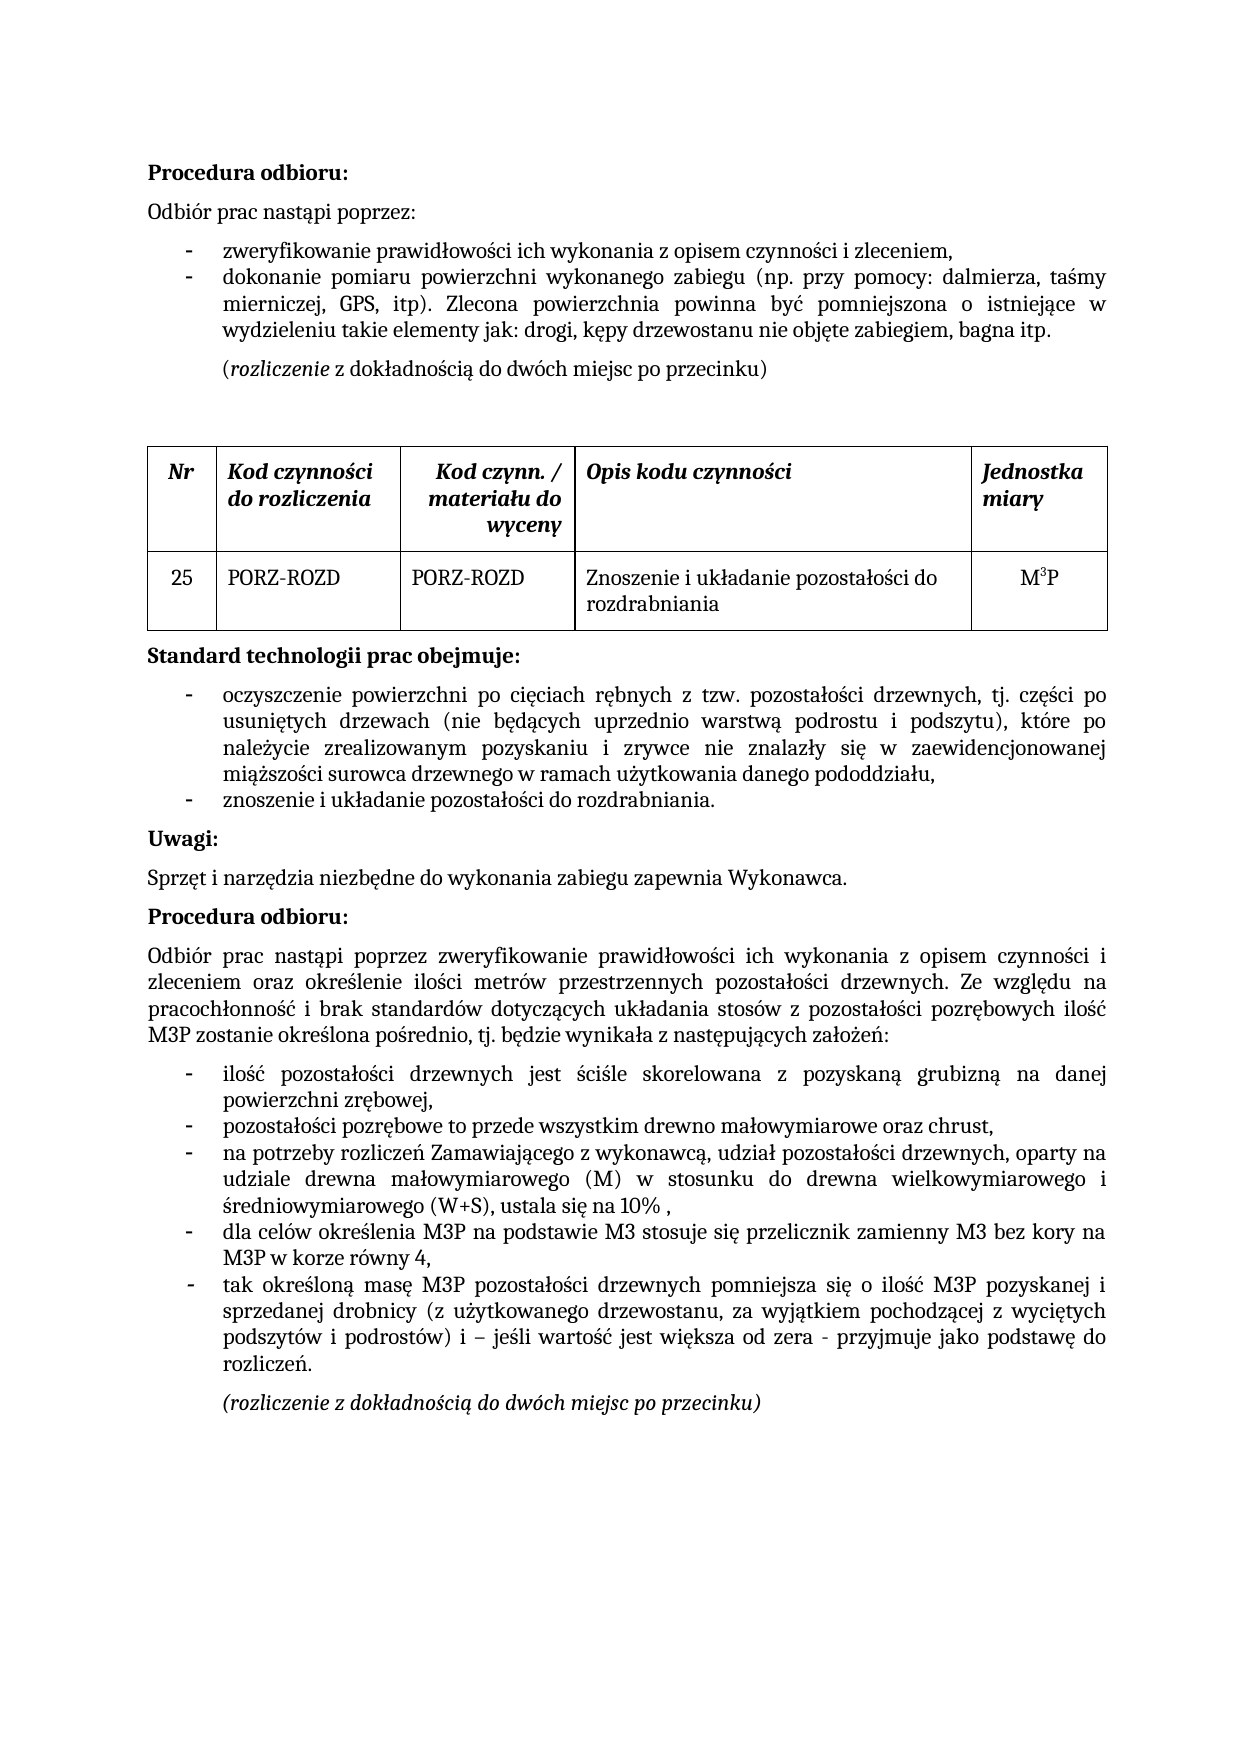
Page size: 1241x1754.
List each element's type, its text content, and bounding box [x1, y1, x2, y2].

text Odbiór prac nastąpi poprzez: [148, 199, 1107, 225]
list dokonanie pomiaru powierzchni wykonanego zabiegu (np. przy pomocy: dalmierza, taśmy mierniczej, GPS, itp). Zlecona powierzchnia powinna być pomniejszona o istniejące w wydzieleniu takie elementy jak: drogi, kępy drzewostanu nie objęte zabiegiem, bagna itp. [185, 264, 1107, 343]
text Sprzęt i narzędzia niezbędne do wykonania zabiegu zapewnia Wykonawca. [148, 865, 1107, 891]
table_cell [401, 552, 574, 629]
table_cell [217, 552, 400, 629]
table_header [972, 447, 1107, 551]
list oczyszczenie powierzchni po cięciach rębnych z tzw. pozostałości drzewnych, tj. części po usuniętych drzewach (nie będących uprzednio warstwą podrostu i podszytu), które po należycie zrealizowanym pozyskaniu i zrywce nie znalazły się w zaewidencjonowanej miąższości surowca drzewnego w ramach użytkowania danego pododdziału, [185, 682, 1107, 787]
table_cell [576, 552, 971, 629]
list zweryfikowanie prawidłowości ich wykonania z opisem czynności i zleceniem, [185, 238, 1107, 264]
text Standard technologii prac obejmuje: [148, 643, 1107, 669]
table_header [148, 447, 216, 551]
text Procedura odbioru: [148, 160, 1107, 186]
text Procedura odbioru: [148, 904, 1107, 930]
text Uwagi: [148, 826, 1107, 852]
list na potrzeby rozliczeń Zamawiającego z wykonawcą, udział pozostałości drzewnych, oparty na udziale drewna małowymiarowego (M) w stosunku do drewna wielkowymiarowego i średniowymiarowego (W+S), ustala się na 10% , [185, 1140, 1107, 1219]
list pozostałości pozrębowe to przede wszystkim drewno małowymiarowe oraz chrust, [185, 1113, 1107, 1140]
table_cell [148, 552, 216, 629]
list znoszenie i układanie pozostałości do rozdrabniania. [185, 787, 1107, 814]
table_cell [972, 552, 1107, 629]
text (rozliczenie z dokładnością do dwóch miejsc po przecinku) [148, 356, 1107, 382]
list dla celów określenia M3P na podstawie M3 stosuje się przelicznik zamienny M3 bez kory na M3P w korze równy 4, [185, 1219, 1107, 1271]
text Odbiór prac nastąpi poprzez zweryfikowanie prawidłowości ich wykonania z opisem czynności i zleceniem oraz określenie ilości metrów przestrzennych pozostałości drzewnych. Ze względu na pracochłonność i brak standardów dotyczących układania stosów z pozostałości pozrębowych ilość M3P zostanie określona pośrednio, tj. będzie wynikała z następujących założeń: [148, 943, 1107, 1048]
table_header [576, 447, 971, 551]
list ilość pozostałości drzewnych jest ściśle skorelowana z pozyskaną grubizną na danej powierzchni zrębowej, [185, 1061, 1107, 1113]
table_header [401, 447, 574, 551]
text (rozliczenie z dokładnością do dwóch miejsc po przecinku) [148, 1389, 1107, 1416]
list tak określoną masę M3P pozostałości drzewnych pomniejsza się o ilość M3P pozyskanej i sprzedanej drobnicy (z użytkowanego drzewostanu, za wyjątkiem pochodzącej z wyciętych podszytów i podrostów) i – jeśli wartość jest większa od zera - przyjmuje jako podstawę do rozliczeń. [185, 1271, 1107, 1377]
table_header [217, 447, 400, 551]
